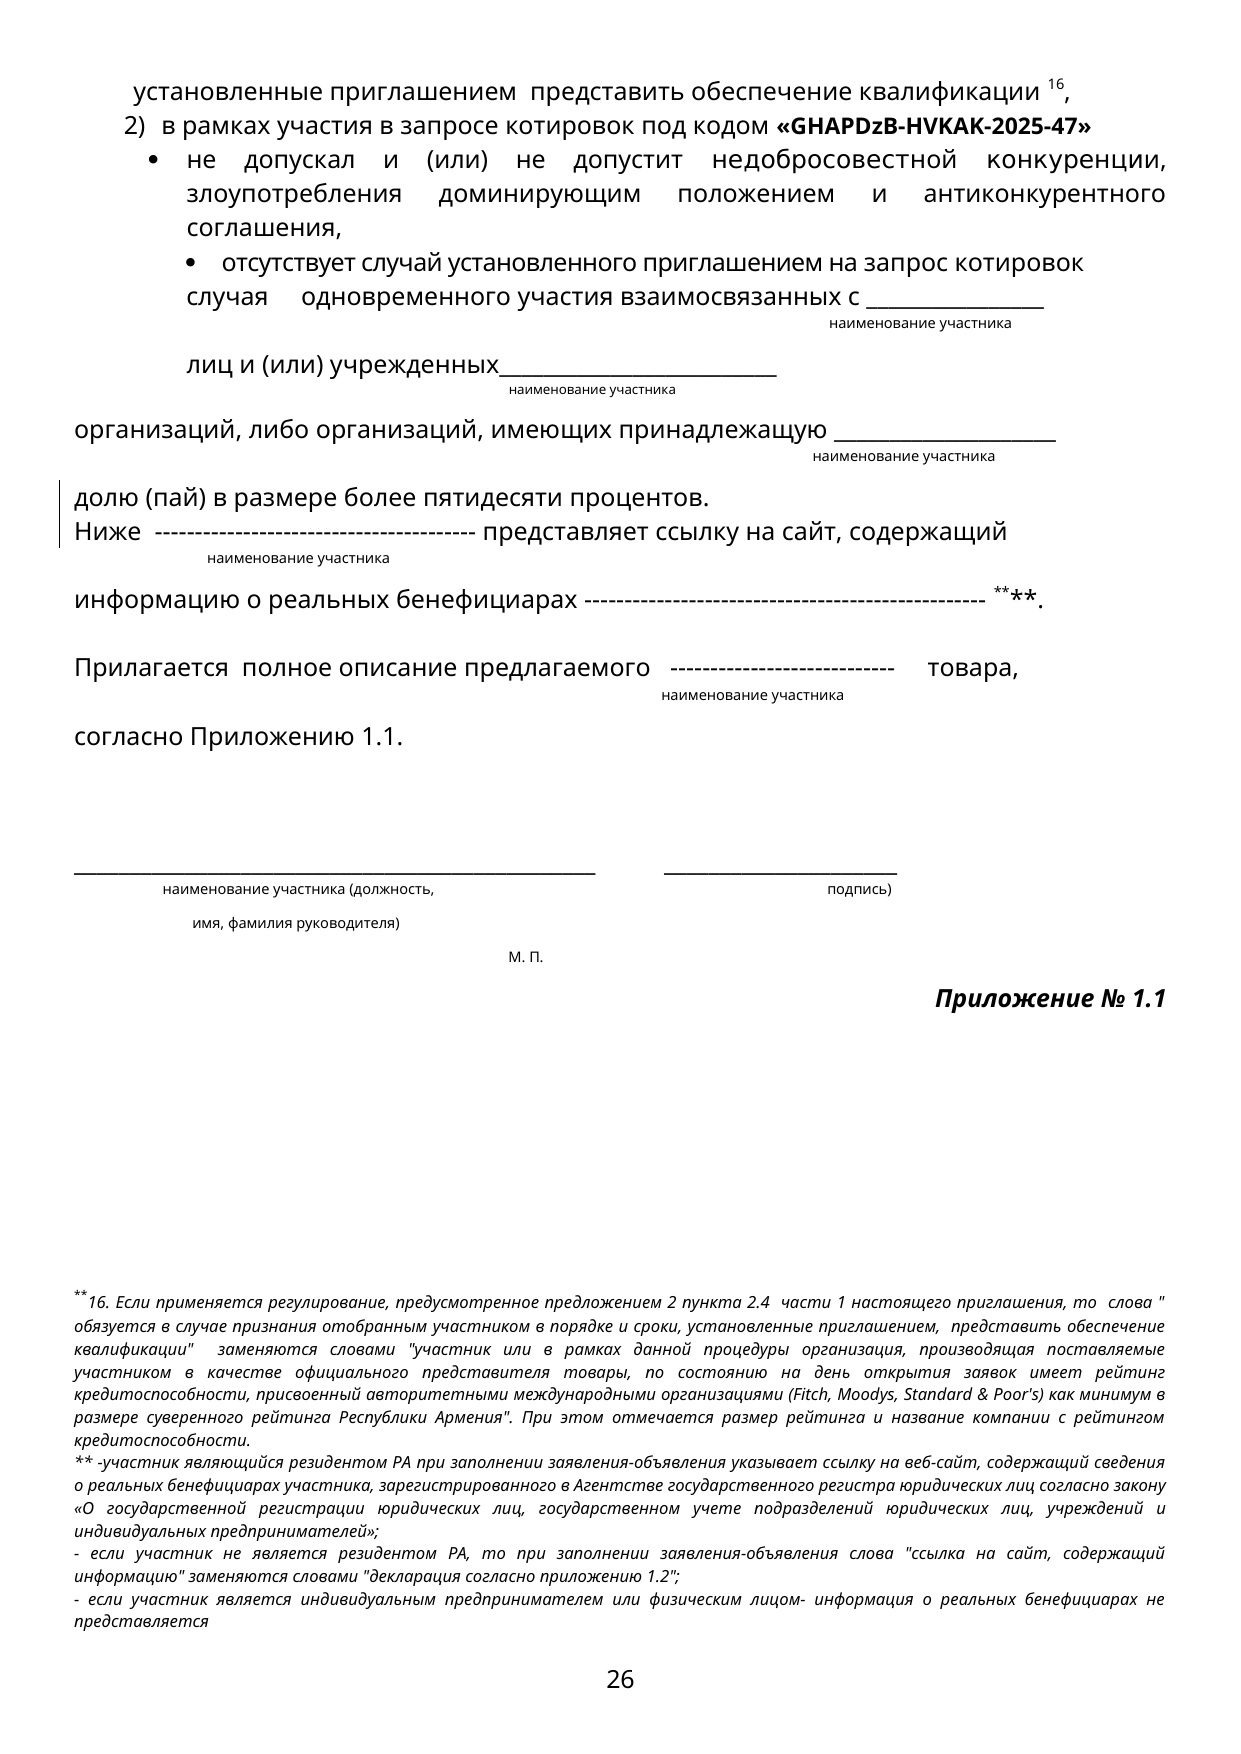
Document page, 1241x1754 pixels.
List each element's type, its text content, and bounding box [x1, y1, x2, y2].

text М. П. [192, 947, 1167, 981]
text наименование участника [812, 446, 1167, 480]
text наименование участника (должность, подпись) [162, 879, 1167, 913]
text наименование участника [399, 380, 1167, 412]
text Приложение № 1.1 [74, 981, 1167, 1015]
text _______________________________________________ _____________________ [74, 845, 1167, 879]
text лиц и (или) учрежденных_________________________ [186, 346, 1167, 380]
list не допускал и (или) не допустит недобросовестной конкуренции, злоупотребления доминирующим положением и антиконкурентного соглашения, [149, 142, 1167, 244]
list в рамках участия в запросе котировок под кодом «GHAPDzB-HVKAK-2025-47» [123, 108, 1167, 142]
text информацию о реальных бенефициарах -------------------------------------------------- **. [74, 582, 1167, 616]
text Прилагается полное описание предлагаемого ---------------------------- товара, [74, 650, 1167, 684]
text организаций, либо организаций, имеющих принадлежащую ____________________ [74, 412, 1167, 446]
text Ниже ---------------------------------------- представляет ссылку на сайт, содержащий [74, 514, 1167, 548]
text наименование участника [186, 312, 1167, 346]
text наименование участника [74, 684, 1167, 718]
text долю (пай) в размере более пятидесяти процентов. [74, 480, 1167, 514]
list отсутствует случай установленного приглашением на запрос котировок случая одновременного участия взаимосвязанных с ________________ [186, 244, 1167, 312]
text согласно Приложению 1.1. [74, 718, 1167, 752]
text наименование участника [207, 548, 1167, 582]
text имя, фамилия руководителя) [192, 913, 1167, 947]
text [133, 74, 1167, 108]
